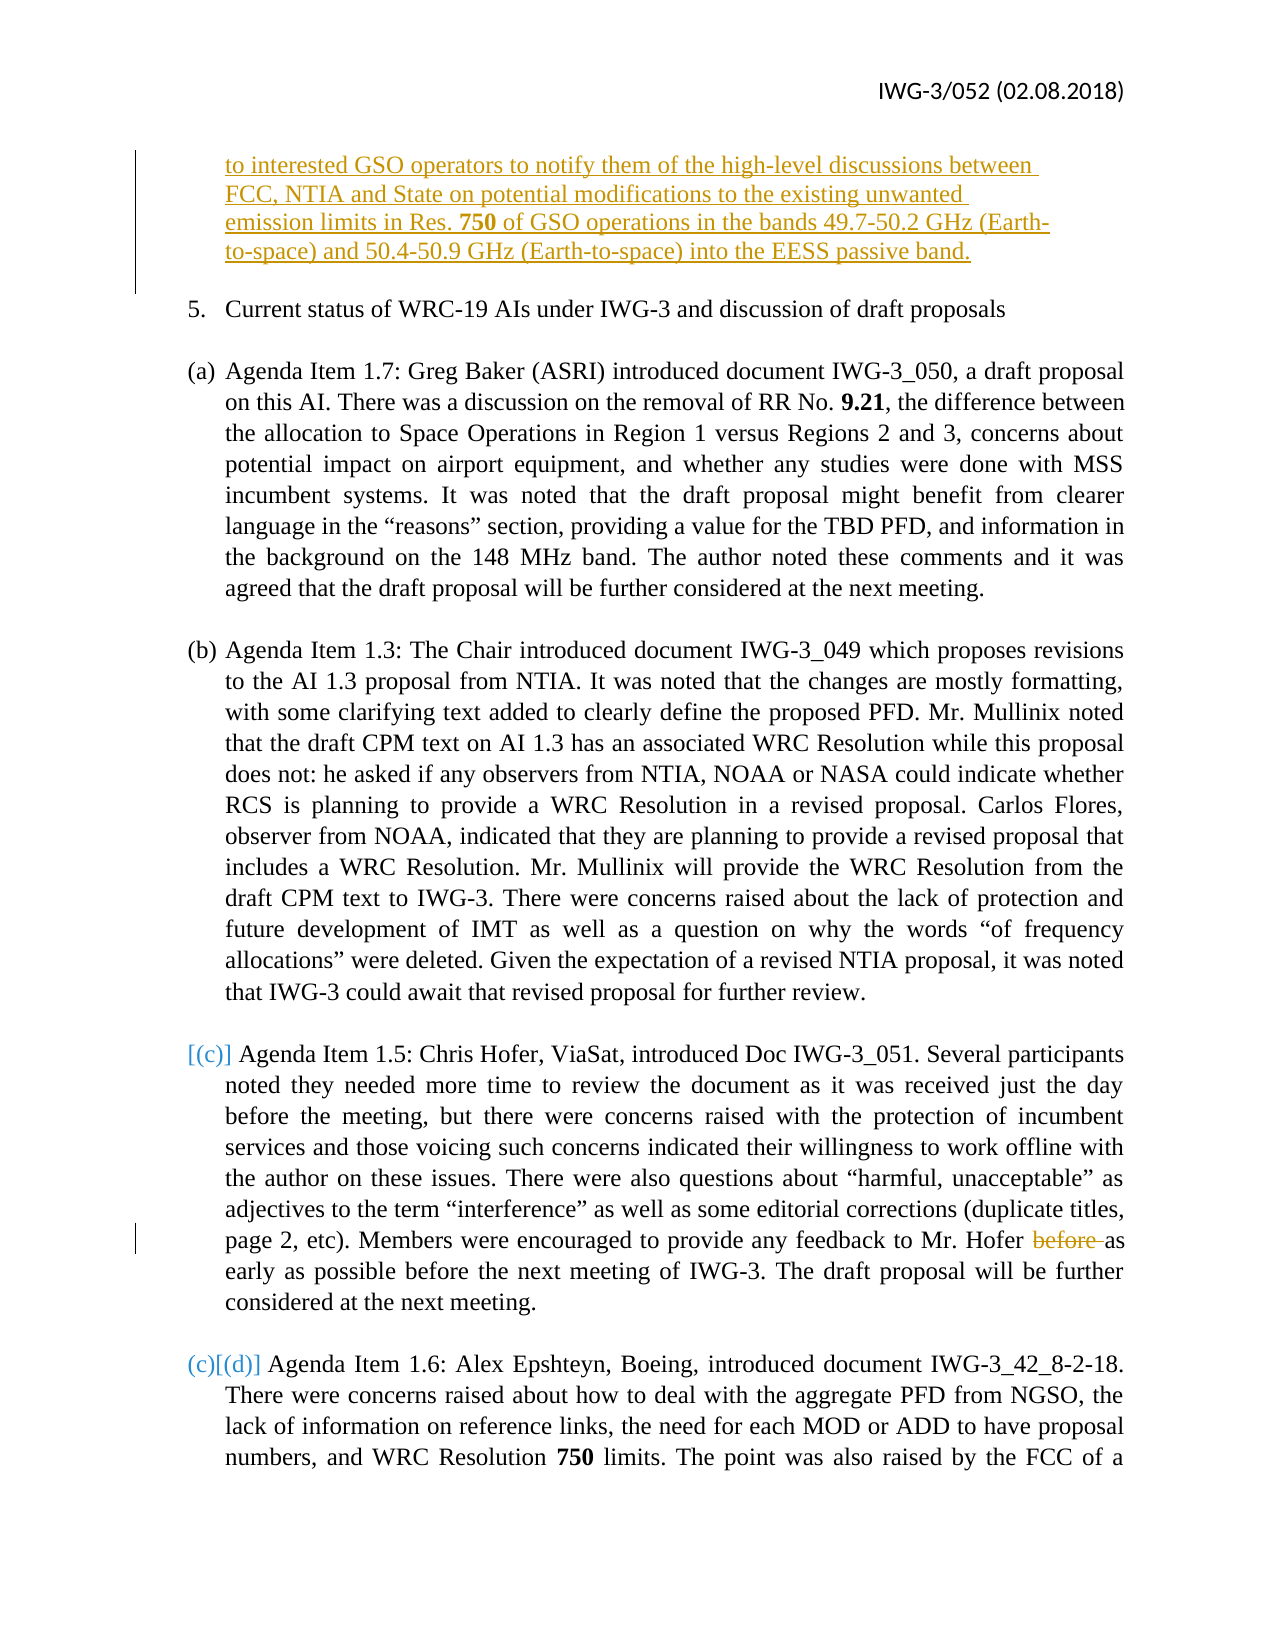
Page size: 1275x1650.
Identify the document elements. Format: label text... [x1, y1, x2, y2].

list Agenda Item 1.5: Chris Hofer, ViaSat, introduced Doc IWG-3_051. Several participants noted they needed more time to review the document as it was received just the day before the meeting, but there were concerns raised with the protection of incumbent services and those voicing such concerns indicated their willingness to work offline with the author on these issues. There were also questions about “harmful, unacceptable” as adjectives to the term “interference” as well as some editorial corrections (duplicate titles, page 2, etc). Members were encouraged to provide any feedback to Mr. Hofer as early as possible before the next meeting of IWG-3. The draft proposal will be further considered at the next meeting. [187, 1039, 1125, 1316]
list Agenda Item 1.3: The Chair introduced document IWG-3_049 which proposes revisions to the AI 1.3 proposal from NTIA. It was noted that the changes are mostly formatting, with some clarifying text added to clearly define the proposed PFD. Mr. Mullinix noted that the draft CPM text on AI 1.3 has an associated WRC Resolution while this proposal does not: he asked if any observers from NTIA, NOAA or NASA could indicate whether RCS is planning to provide a WRC Resolution in a revised proposal. Carlos Flores, observer from NOAA, indicated that they are planning to provide a revised proposal that includes a WRC Resolution. Mr. Mullinix will provide the WRC Resolution from the draft CPM text to IWG-3. There were concerns raised about the lack of protection and future development of IMT as well as a question on why the words “of frequency allocations” were deleted. Given the expectation of a revised NTIA proposal, it was noted that IWG-3 could await that revised proposal for further review. [187, 635, 1125, 1005]
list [187, 1349, 1125, 1471]
list Current status of WRC-19 AIs under IWG-3 and discussion of draft proposals [187, 294, 1125, 322]
list Agenda Item 1.7: Greg Baker (ASRI) introduced document IWG-3_050, a draft proposal on this AI. There was a discussion on the removal of RR No. 9.21, the difference between the allocation to Space Operations in Region 1 versus Regions 2 and 3, concerns about potential impact on airport equipment, and whether any studies were done with MSS incumbent systems. It was noted that the draft proposal might benefit from clearer language in the “reasons” section, providing a value for the TBD PFD, and information in the background on the 148 MHz band. The author noted these comments and it was agreed that the draft proposal will be further considered at the next meeting. [187, 356, 1125, 602]
